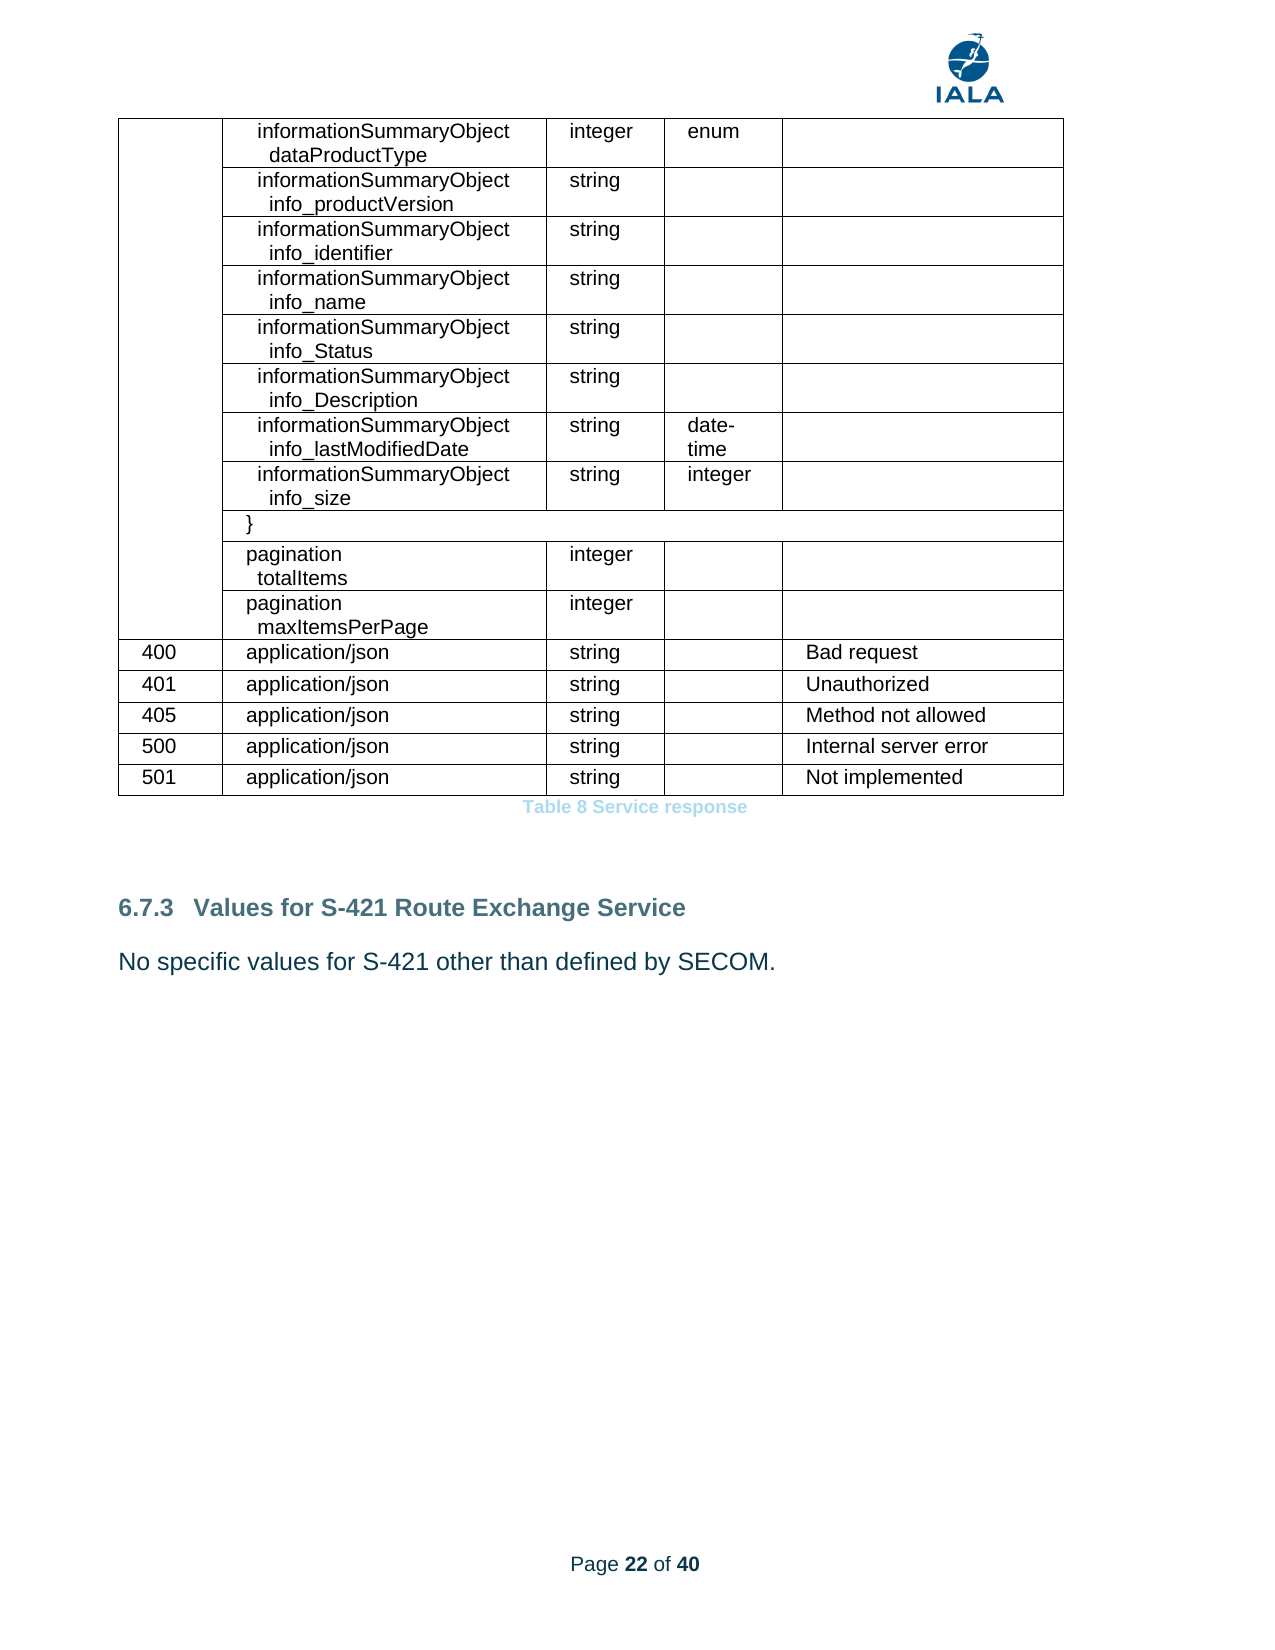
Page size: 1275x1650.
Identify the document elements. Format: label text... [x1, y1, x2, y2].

table_cell string [547, 671, 664, 702]
table_cell [665, 591, 782, 639]
table_cell 400 [119, 640, 222, 670]
table_cell [783, 266, 1063, 314]
table_cell [665, 671, 782, 702]
table_cell 405 [119, 703, 222, 733]
table_cell informationSummaryObject info_identifier [223, 217, 546, 265]
table_cell [783, 364, 1063, 412]
table_cell [665, 217, 782, 265]
table_cell [665, 640, 782, 670]
table_cell [783, 462, 1063, 510]
table_cell [783, 542, 1063, 590]
table_cell Internal server error [783, 734, 1063, 764]
table_cell integer [665, 462, 782, 510]
table_cell 501 [119, 765, 222, 795]
table_cell [783, 217, 1063, 265]
table_cell [665, 765, 782, 795]
table_cell string [547, 703, 664, 733]
table_cell informationSummaryObject info_lastModifiedDate [223, 413, 546, 461]
table_cell Bad request [783, 640, 1063, 670]
table_cell Not implemented [783, 765, 1063, 795]
table_cell [783, 119, 1063, 167]
table_cell } [223, 511, 1063, 541]
table_cell application/json [223, 765, 546, 795]
subtitle Values for S-421 Route Exchange Service [118, 893, 1152, 921]
table_cell string [547, 266, 664, 314]
table_cell string [547, 364, 664, 412]
table_cell pagination maxItemsPerPage [223, 591, 546, 639]
table_cell integer [547, 119, 664, 167]
table_cell pagination totalItems [223, 542, 546, 590]
table_cell string [547, 462, 664, 510]
table_cell [783, 168, 1063, 216]
table_cell [665, 315, 782, 363]
text Table 8 Service response [118, 796, 1152, 818]
table_cell [665, 703, 782, 733]
table_cell string [547, 734, 664, 764]
table_cell [783, 315, 1063, 363]
picture [921, 25, 1016, 118]
table_cell application/json [223, 640, 546, 670]
table_cell date-time [665, 413, 782, 461]
table_cell [665, 364, 782, 412]
table_cell informationSummaryObject info_Description [223, 364, 546, 412]
table_cell [665, 266, 782, 314]
table_cell application/json [223, 671, 546, 702]
table_cell [783, 413, 1063, 461]
table_cell string [547, 413, 664, 461]
table_cell informationSummaryObject dataProductType [223, 119, 546, 167]
text No specific values for S-421 other than defined by SECOM. [118, 946, 1152, 975]
table_cell Unauthorized [783, 671, 1063, 702]
table_cell enum [665, 119, 782, 167]
table_cell 500 [119, 734, 222, 764]
table_cell string [547, 217, 664, 265]
table_cell string [547, 315, 664, 363]
table_cell 401 [119, 671, 222, 702]
table_cell informationSummaryObject info_Status [223, 315, 546, 363]
table_cell [665, 734, 782, 764]
table_cell informationSummaryObject info_name [223, 266, 546, 314]
table_cell integer [547, 591, 664, 639]
table_cell application/json [223, 703, 546, 733]
table_cell string [547, 640, 664, 670]
table_cell [665, 168, 782, 216]
table_cell informationSummaryObject info_size [223, 462, 546, 510]
table_cell [783, 591, 1063, 639]
table_cell Method not allowed [783, 703, 1063, 733]
table_cell application/json [223, 734, 546, 764]
table_cell informationSummaryObject info_productVersion [223, 168, 546, 216]
table_cell integer [547, 542, 664, 590]
table_cell [665, 542, 782, 590]
table_cell string [547, 765, 664, 795]
table_cell string [547, 168, 664, 216]
